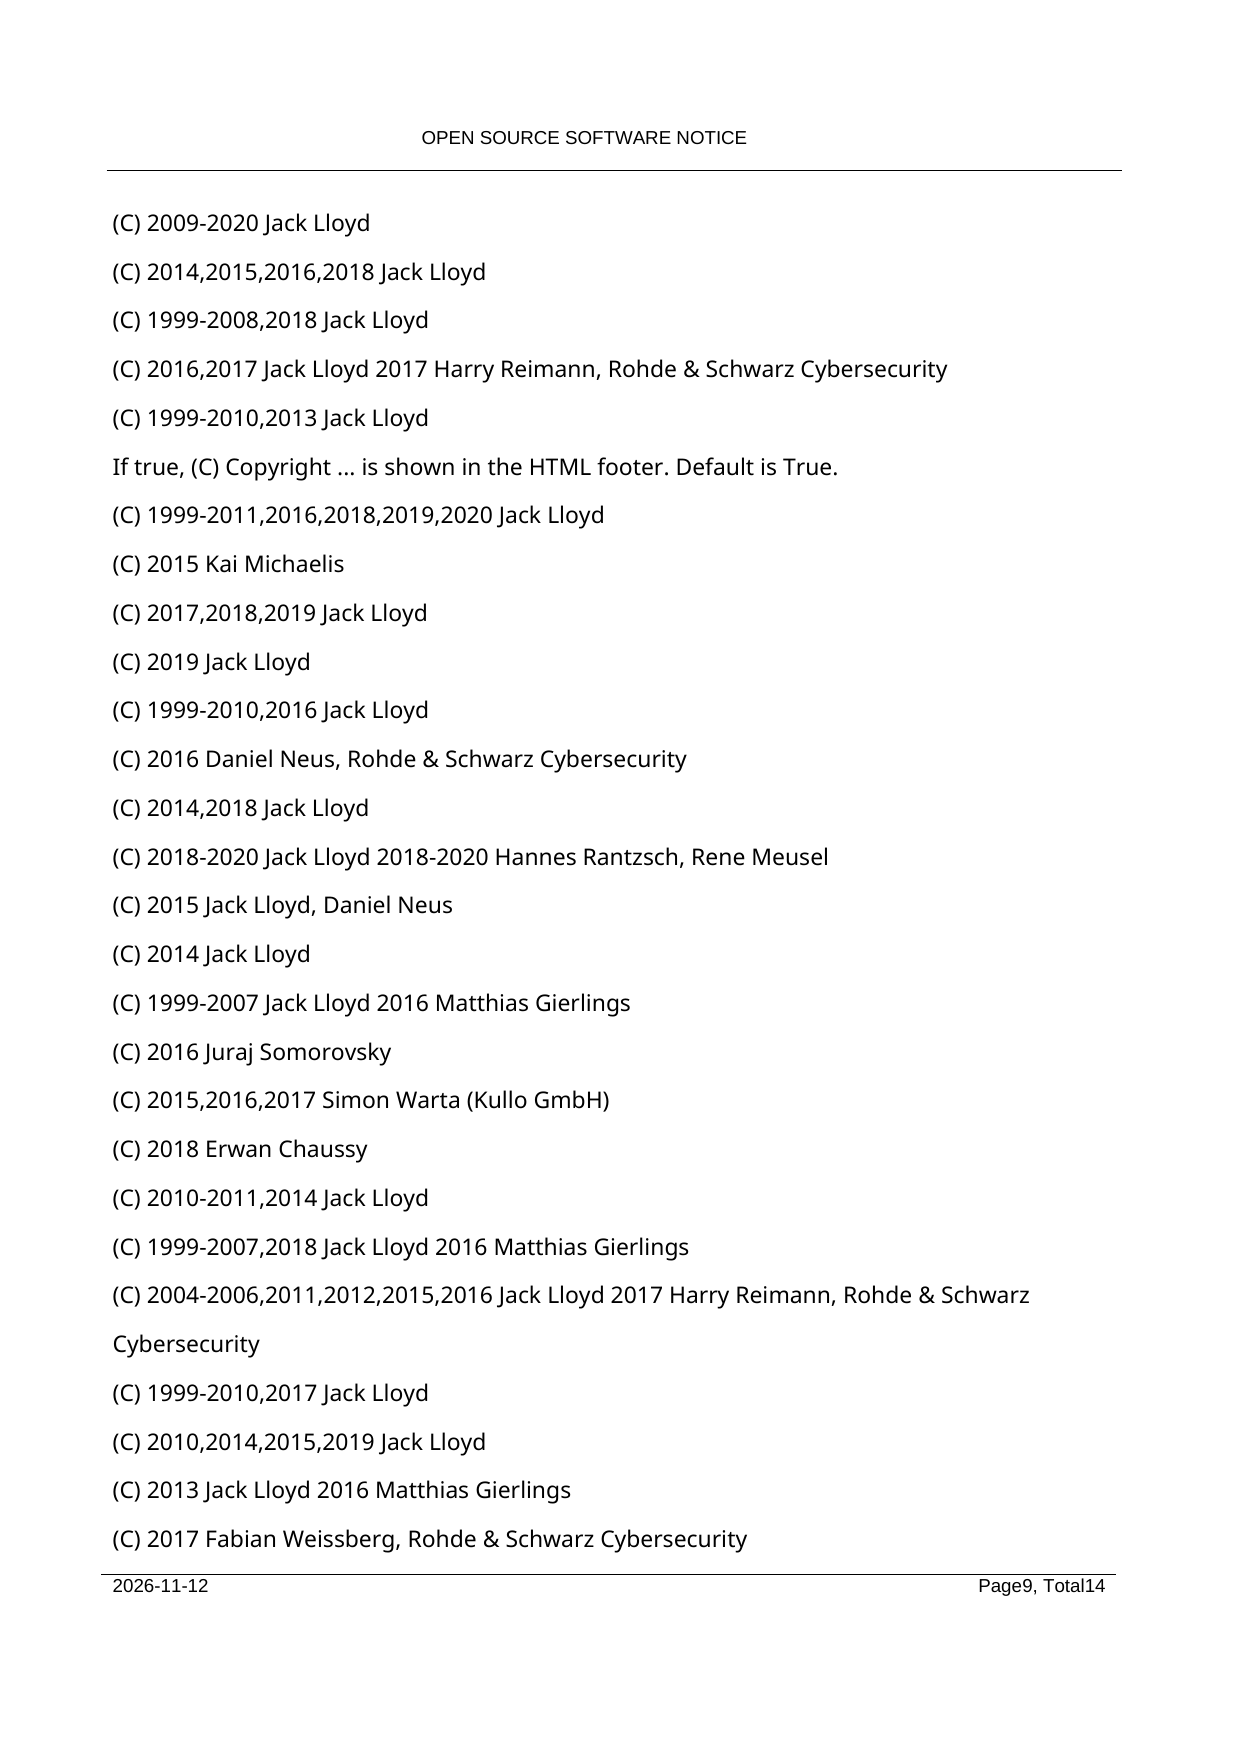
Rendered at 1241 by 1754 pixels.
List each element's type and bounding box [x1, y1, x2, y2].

text [112, 206, 1128, 1555]
